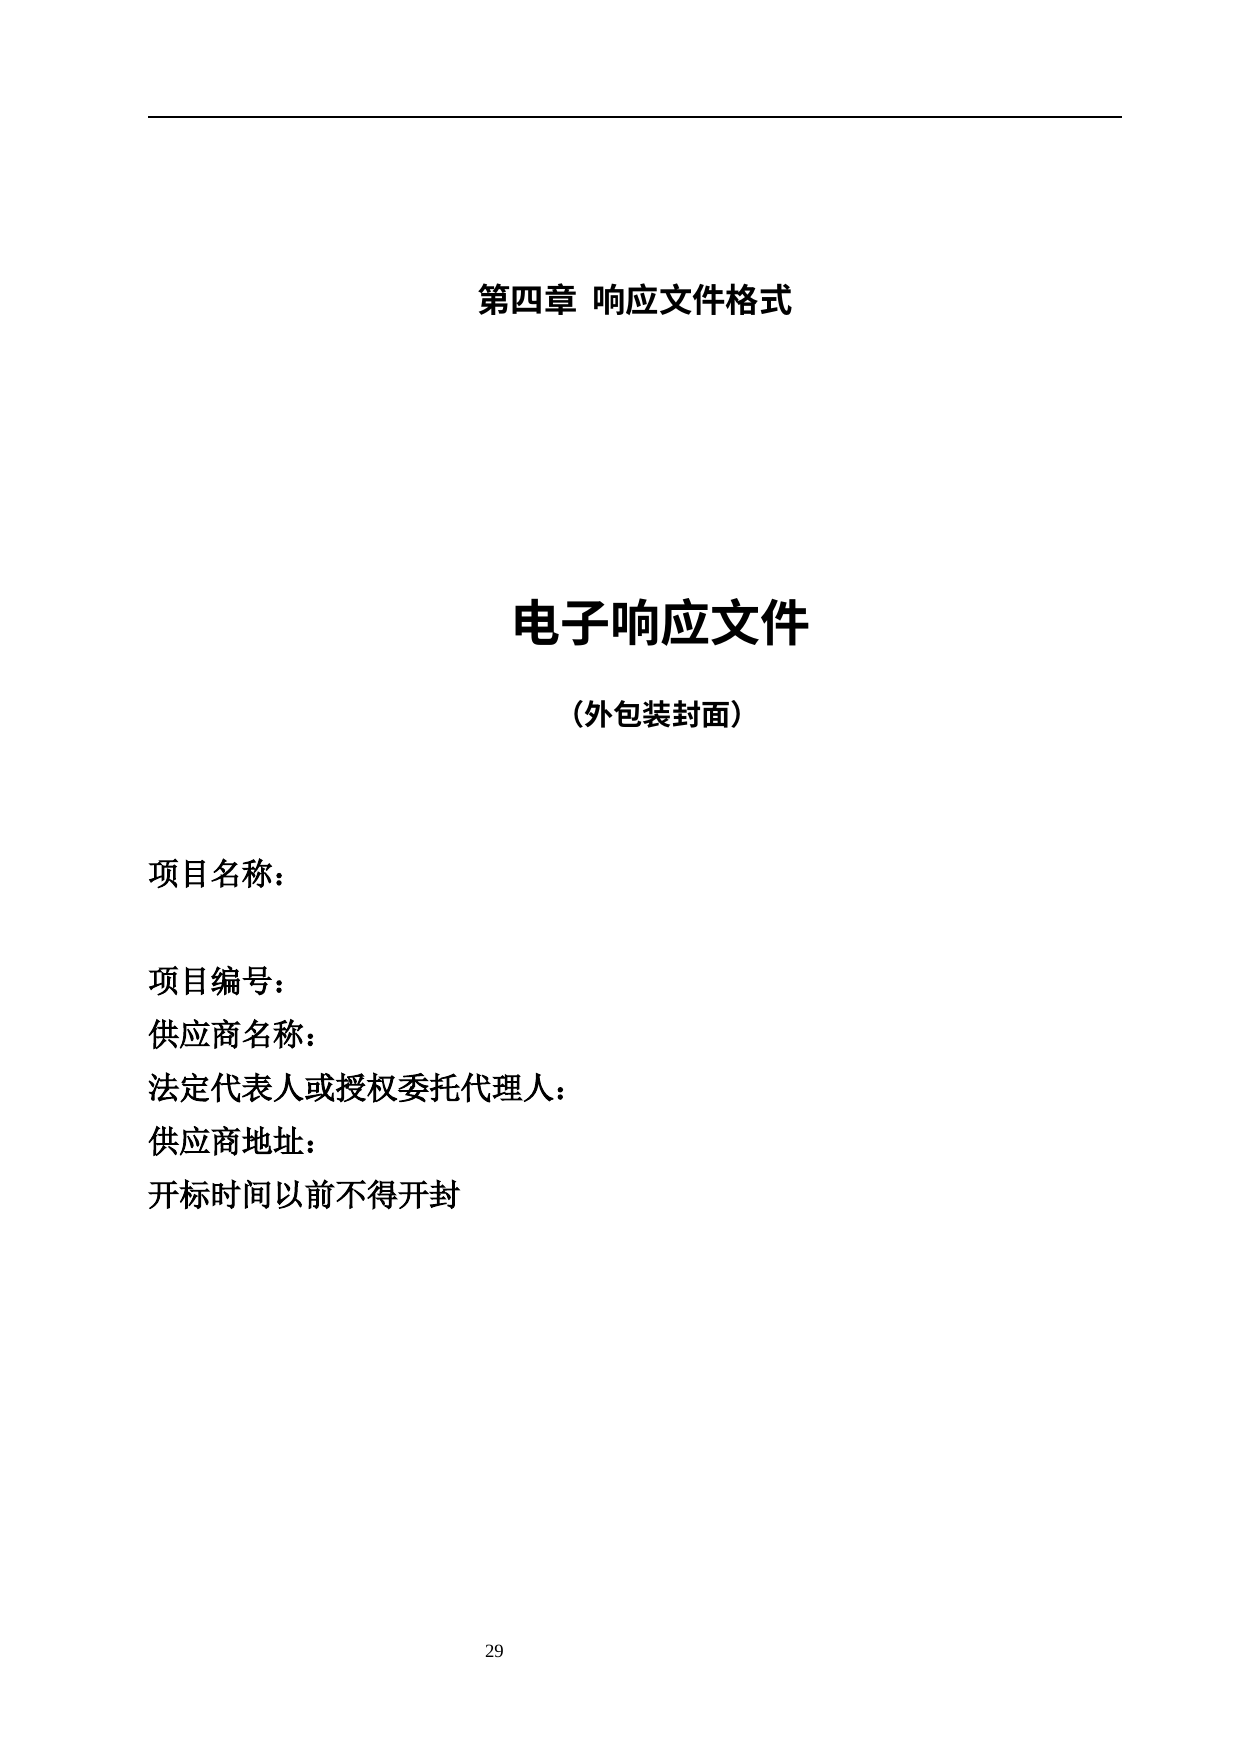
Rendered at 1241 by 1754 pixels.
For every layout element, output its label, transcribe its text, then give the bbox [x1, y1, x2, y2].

text 开标时间以前不得开封 [148, 1174, 1122, 1210]
text 法定代表人或授权委托代理人： [148, 1067, 1122, 1103]
text 电子响应文件 [198, 583, 1122, 656]
text （外包装封面） [192, 692, 1122, 734]
text 供应商名称： [148, 1014, 1122, 1049]
text 项目编号： [148, 961, 1122, 996]
text 项目名称： [148, 853, 1122, 889]
text 供应商地址： [148, 1121, 1122, 1156]
text 第四章 响应文件格式 [148, 274, 1122, 322]
